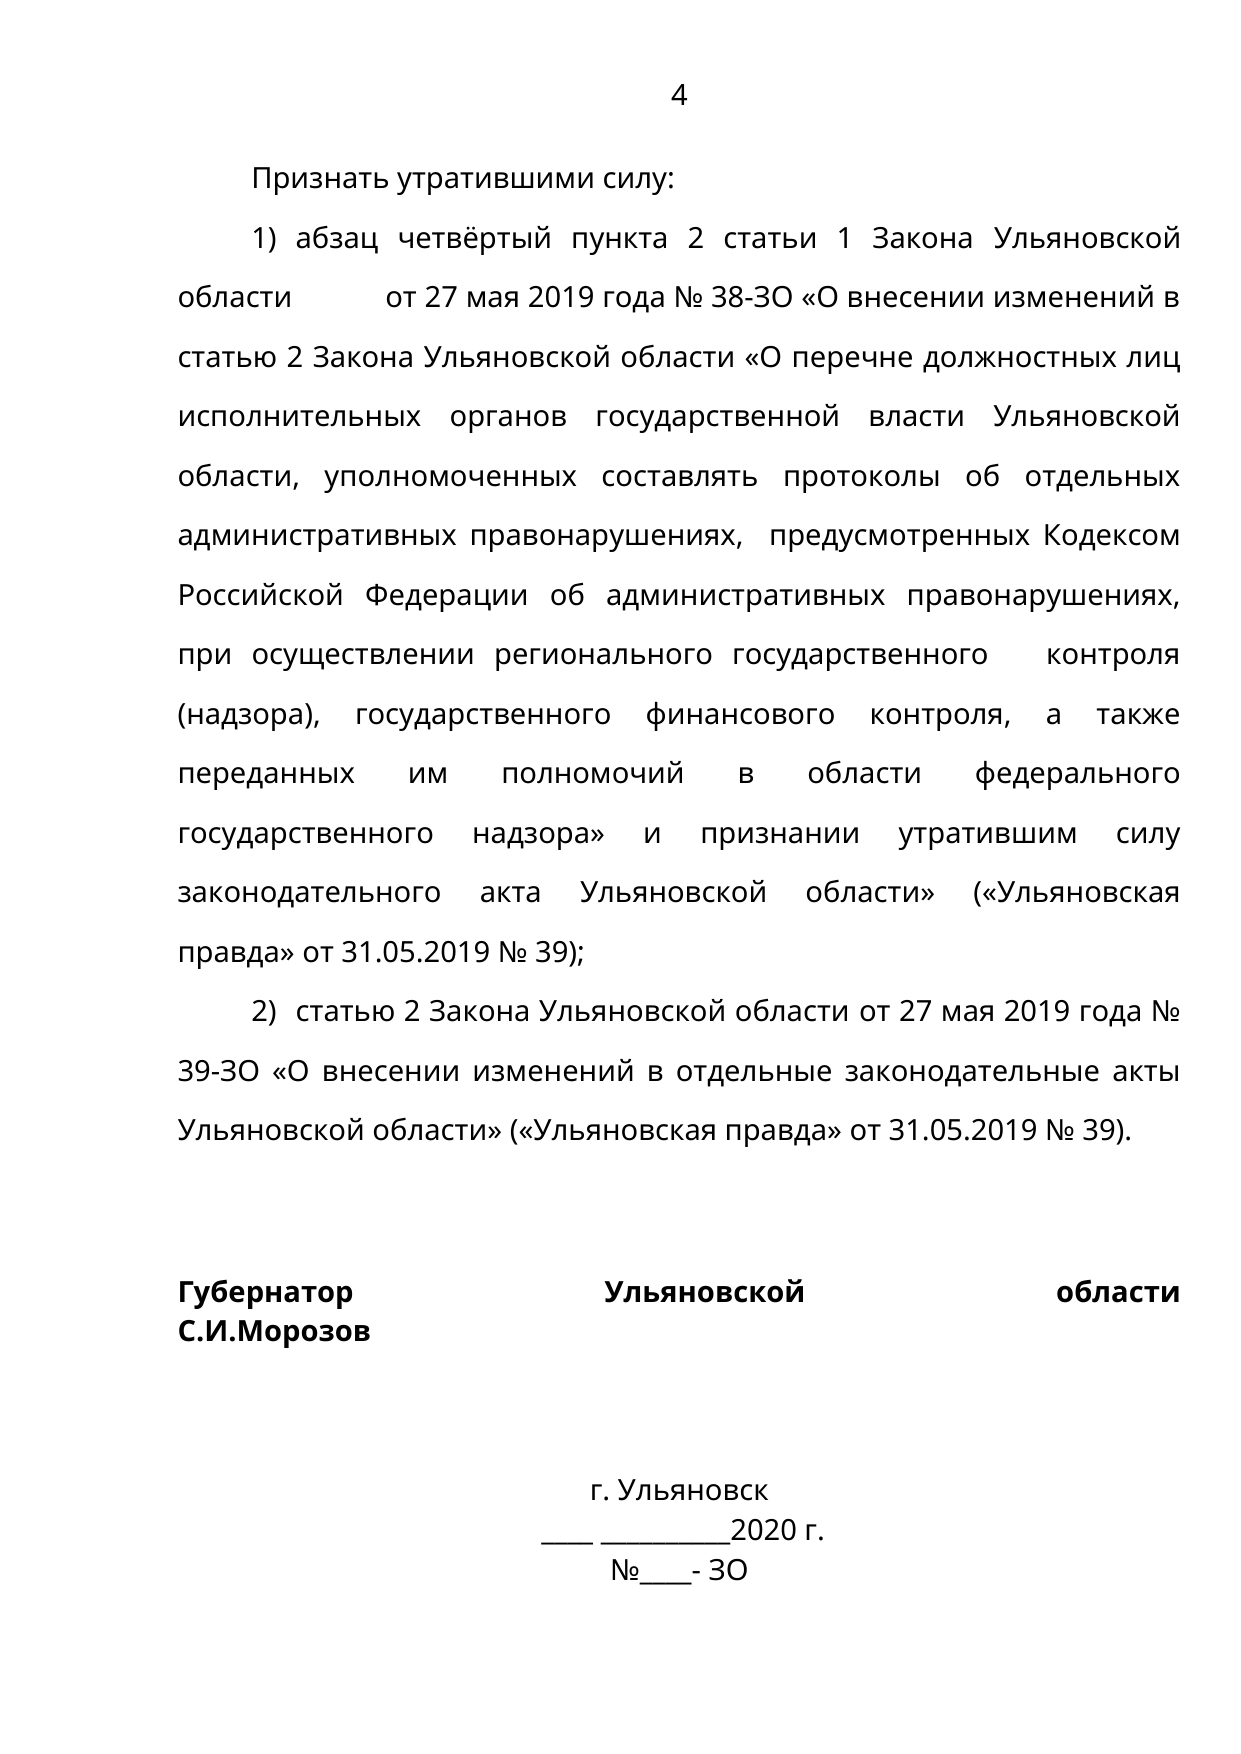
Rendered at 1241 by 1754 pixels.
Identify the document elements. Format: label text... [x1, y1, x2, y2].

list абзац четвёртый пункта 2 статьи 1 Закона Ульяновской области от 27 мая 2019 года № 38-ЗО «О внесении изменений в статью 2 Закона Ульяновской области «О перечне должностных лиц исполнительных органов государственной власти Ульяновской области, уполномоченных составлять протоколы об отдельных административных правонарушениях, предусмотренных Кодексом Российской Федерации об административных правонарушениях, при осуществлении регионального государственного контроля (надзора), государственного финансового контроля, а также переданных им полномочий в области федерального государственного надзора» и признании утратившим силу законодательного акта Ульяновской области» («Ульяновская правда» от 31.05.2019 № 39); [177, 217, 1181, 971]
text Губернатор Ульяновской области С.И.Морозов [177, 1271, 1181, 1350]
text Признать утратившими силу: [177, 158, 1181, 197]
list статью 2 Закона Ульяновской области от 27 мая 2019 года № 39-ЗО «О внесении изменений в отдельные законодательные акты Ульяновской области» («Ульяновская правда» от 31.05.2019 № 39). [177, 991, 1181, 1149]
text ____ __________2020 г. [177, 1509, 1181, 1549]
text г. Ульяновск [177, 1469, 1181, 1509]
text №____- ЗО [177, 1549, 1181, 1588]
